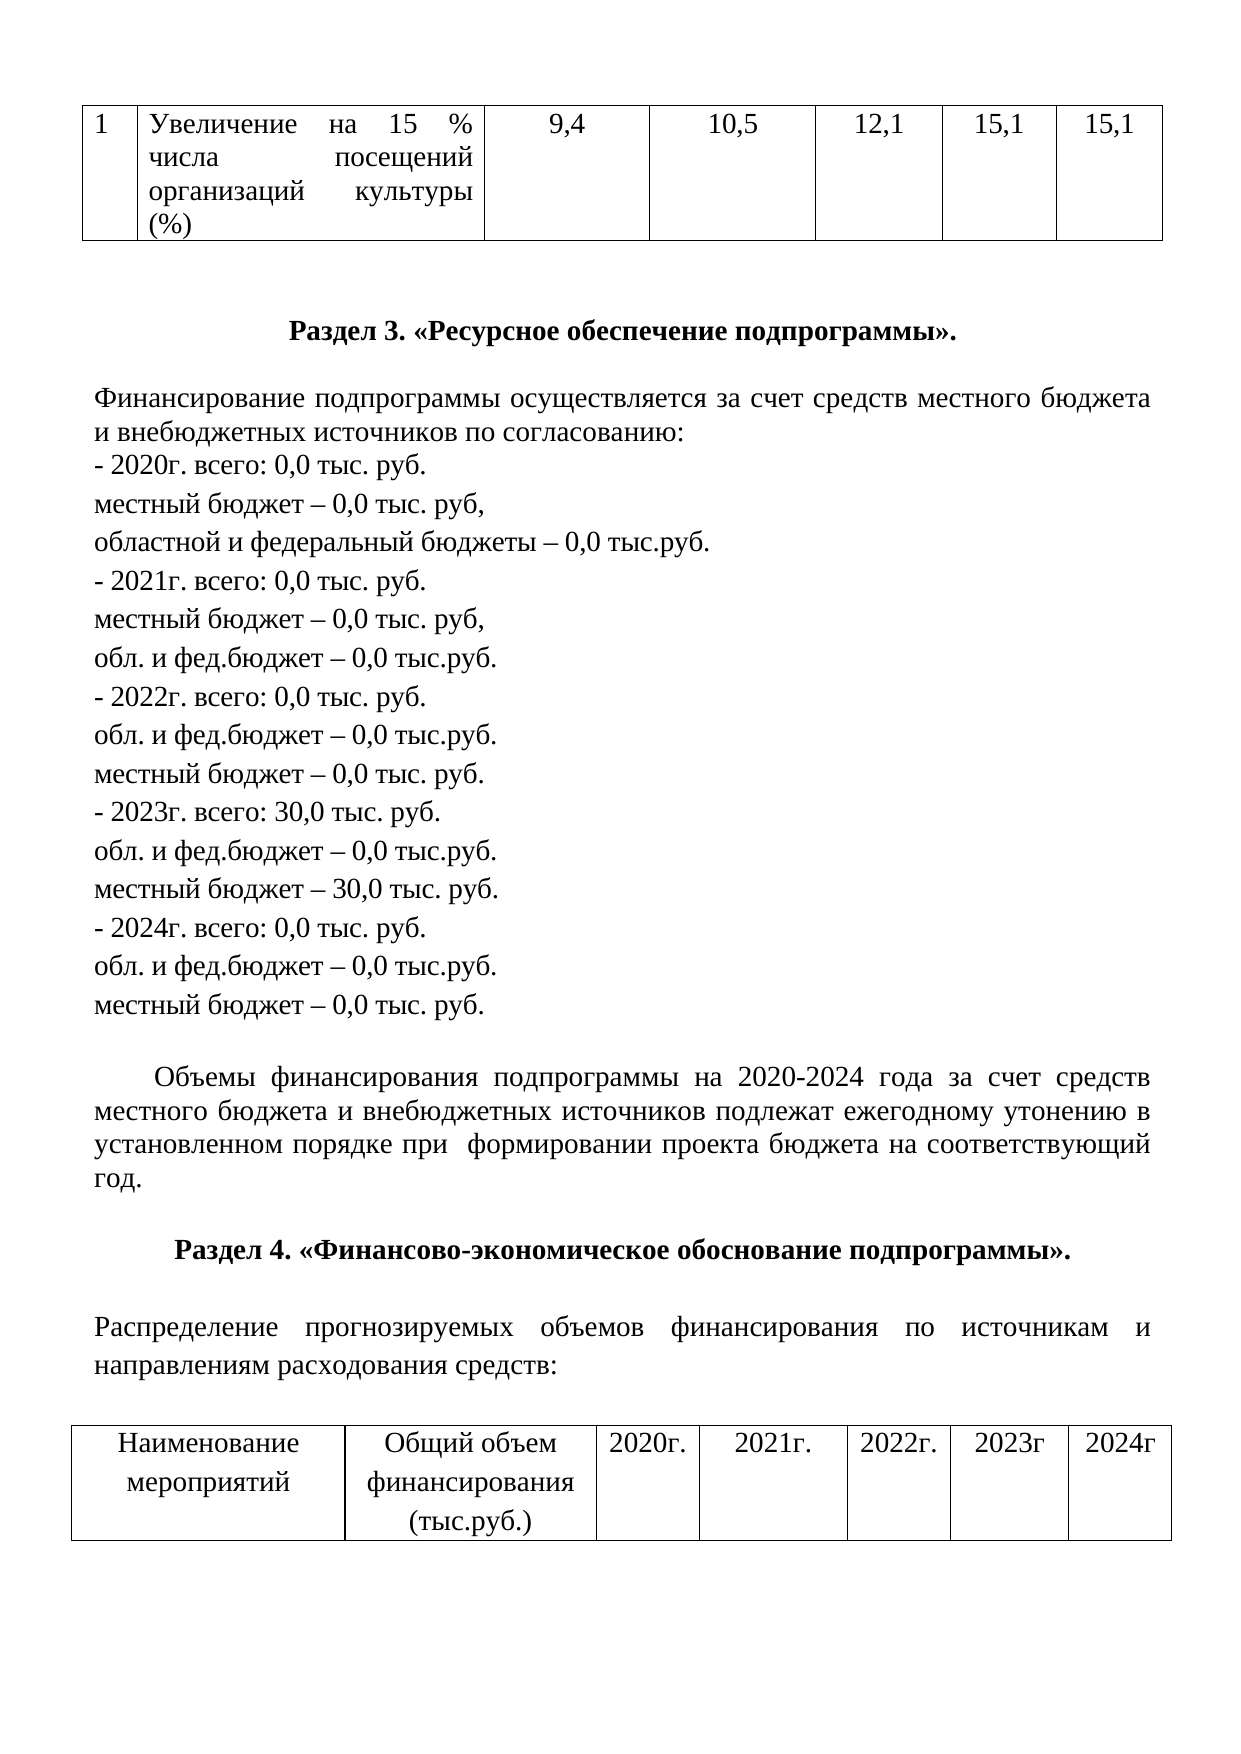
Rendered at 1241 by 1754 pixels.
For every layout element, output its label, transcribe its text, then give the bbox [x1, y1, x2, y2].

text обл. и фед.бюджет – 0,0 тыс.руб. [94, 948, 1152, 982]
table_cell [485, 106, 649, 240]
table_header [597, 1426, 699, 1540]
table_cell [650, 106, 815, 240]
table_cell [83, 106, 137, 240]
text Раздел 3. «Ресурсное обеспечение подпрограммы». [94, 313, 1152, 347]
text местный бюджет – 30,0 тыс. руб. [94, 871, 1152, 905]
text - 2020г. всего: 0,0 тыс. руб. [94, 447, 1152, 481]
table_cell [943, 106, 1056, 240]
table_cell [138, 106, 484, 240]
text местный бюджет – 0,0 тыс. руб. [94, 987, 1152, 1021]
text - 2021г. всего: 0,0 тыс. руб. [94, 563, 1152, 597]
text Объемы финансирования подпрограммы на 2020-2024 года за счет средств местного бюджета и внебюджетных источников подлежат ежегодному утонению в установленном порядке при формировании проекта бюджета на соответствующий год. [94, 1059, 1152, 1193]
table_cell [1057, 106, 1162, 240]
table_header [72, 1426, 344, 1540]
text Раздел 4. «Финансово-экономическое обоснование подпрограммы». [94, 1232, 1152, 1265]
text областной и федеральный бюджеты – 0,0 тыс.руб. [94, 524, 1152, 558]
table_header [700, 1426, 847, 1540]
text обл. и фед.бюджет – 0,0 тыс.руб. [94, 717, 1152, 751]
text - 2022г. всего: 0,0 тыс. руб. [94, 679, 1152, 712]
text местный бюджет – 0,0 тыс. руб, [94, 602, 1152, 635]
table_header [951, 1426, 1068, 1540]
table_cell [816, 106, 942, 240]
text - 2023г. всего: 30,0 тыс. руб. [94, 794, 1152, 828]
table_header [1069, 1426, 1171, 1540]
text Распределение прогнозируемых объемов финансирования по источникам и направлениям расходования средств: [94, 1309, 1152, 1381]
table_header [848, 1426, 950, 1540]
text местный бюджет – 0,0 тыс. руб. [94, 756, 1152, 789]
text - 2024г. всего: 0,0 тыс. руб. [94, 910, 1152, 943]
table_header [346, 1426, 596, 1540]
text обл. и фед.бюджет – 0,0 тыс.руб. [94, 640, 1152, 674]
text местный бюджет – 0,0 тыс. руб, [94, 486, 1152, 519]
text обл. и фед.бюджет – 0,0 тыс.руб. [94, 833, 1152, 866]
text Финансирование подпрограммы осуществляется за счет средств местного бюджета и внебюджетных источников по согласованию: [94, 380, 1152, 447]
